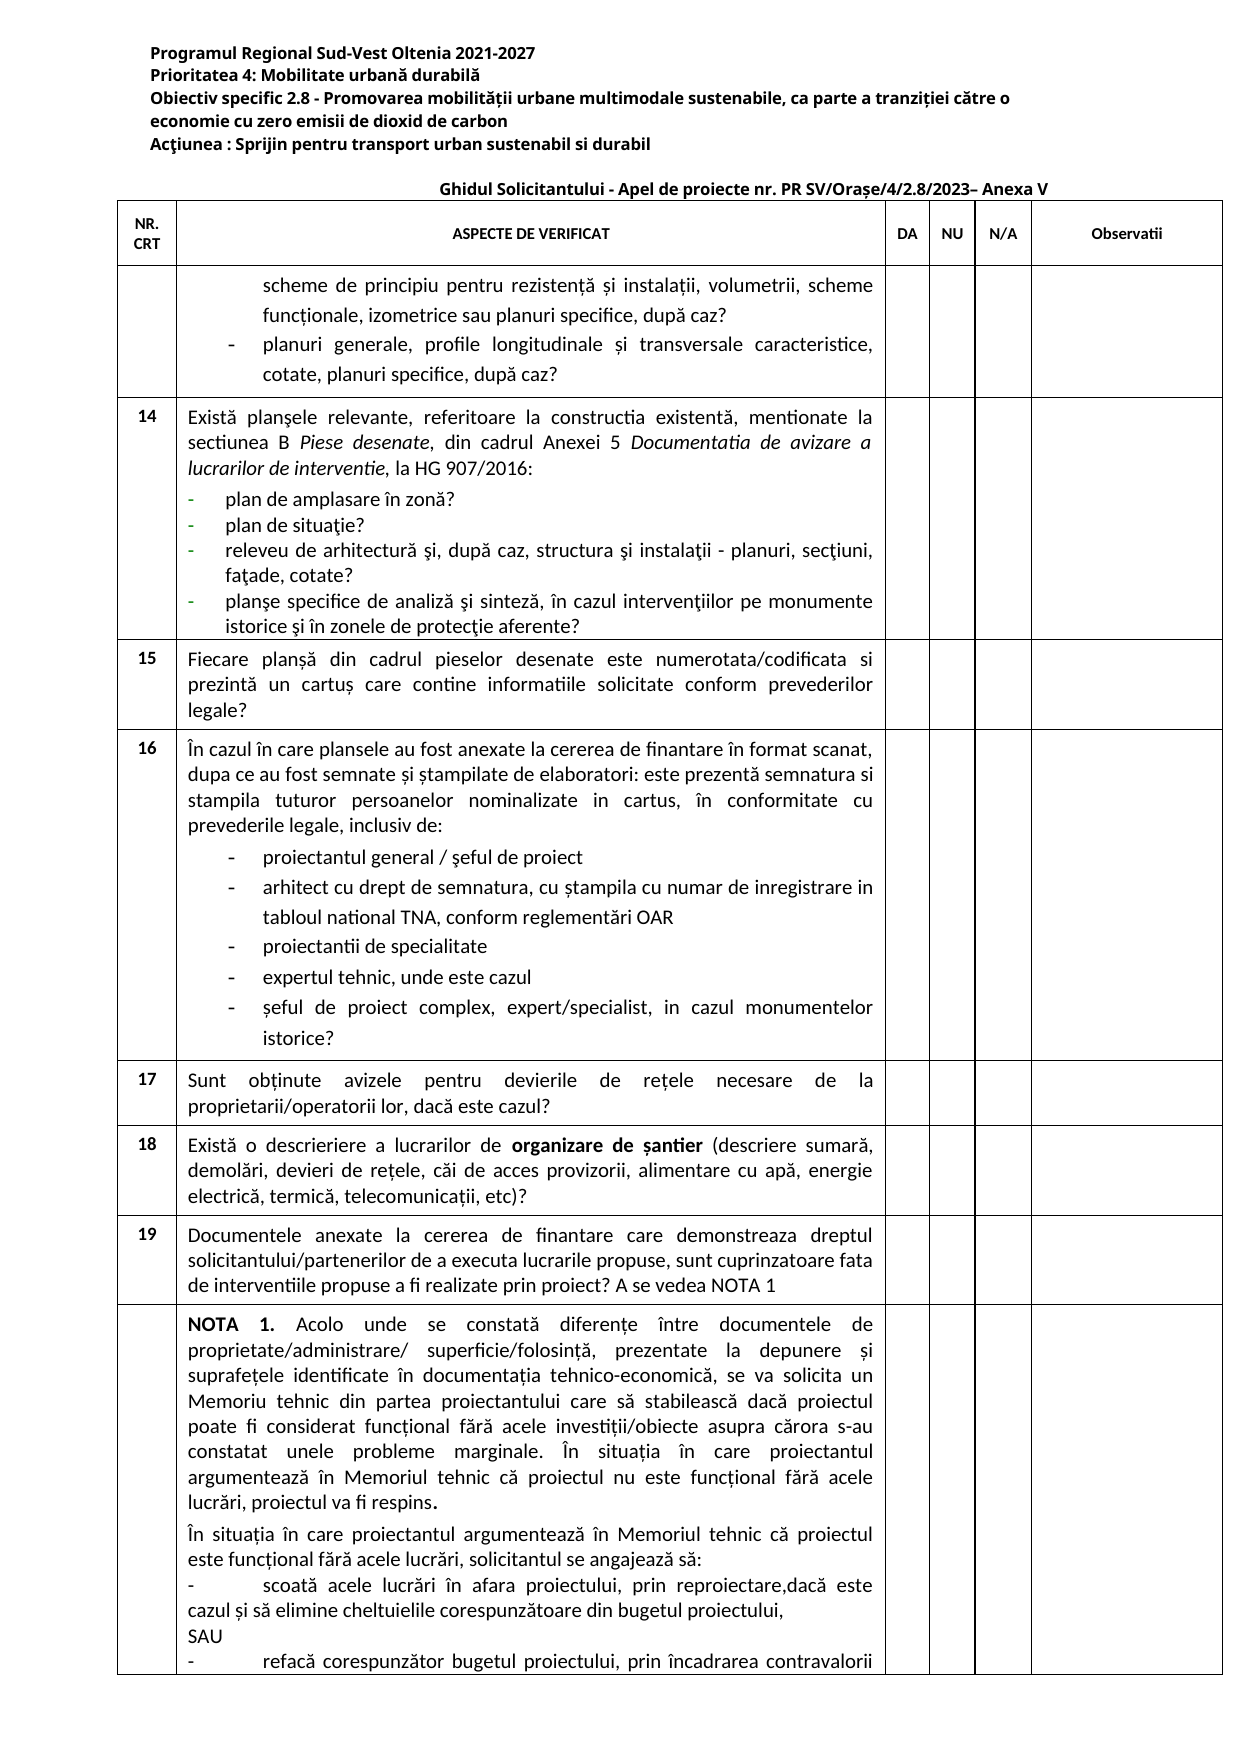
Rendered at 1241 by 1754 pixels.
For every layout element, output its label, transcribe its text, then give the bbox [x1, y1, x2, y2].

table_cell [1032, 1305, 1222, 1674]
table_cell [177, 266, 885, 397]
table_header NU [930, 201, 974, 265]
table_cell [976, 398, 1031, 639]
table_cell 17 [118, 1061, 176, 1125]
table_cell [177, 1305, 885, 1674]
table_header N/A [976, 201, 1031, 265]
table_cell [976, 640, 1031, 729]
table_cell [886, 1126, 929, 1214]
table_cell [1032, 1061, 1222, 1125]
table_cell [886, 730, 929, 1060]
table_cell 14 [118, 398, 176, 639]
table_cell [1032, 730, 1222, 1060]
table_cell [930, 1061, 974, 1125]
table_cell [886, 1061, 929, 1125]
table_cell [118, 1305, 176, 1674]
table_cell [886, 266, 929, 397]
table_cell [1032, 1216, 1222, 1304]
table_cell În cazul în care plansele au fost anexate la cererea de finantare în format scanat, dupa ce au fost semnate și ștampilate de elaboratori: este prezentă semnatura si stampila tuturor persoanelor nominalizate in cartus, în conformitate cu prevederile legale, inclusiv de: proiectantul general / şeful de proiect arhitect cu drept de semnatura, cu ștampila cu numar de inregistrare in tabloul national TNA, conform reglementări OAR proiectantii de specialitate expertul tehnic, unde este cazul șeful de proiect complex, expert/specialist, in cazul monumentelor istorice? [177, 730, 885, 1060]
table_cell 15 [118, 640, 176, 729]
table_cell [976, 730, 1031, 1060]
table_cell [1032, 266, 1222, 397]
table_cell [930, 1305, 974, 1674]
table_cell Documentele anexate la cererea de finantare care demonstreaza dreptul solicitantului/partenerilor de a executa lucrarile propuse, sunt cuprinzatoare fata de interventiile propuse a fi realizate prin proiect? A se vedea NOTA 1 [177, 1216, 885, 1304]
table_cell [930, 640, 974, 729]
table_cell [976, 1216, 1031, 1304]
table_cell [976, 1126, 1031, 1214]
table_header ASPECTE DE VERIFICAT [177, 201, 885, 265]
table_cell [930, 1126, 974, 1214]
table_header Observatii [1032, 201, 1222, 265]
table_cell [886, 640, 929, 729]
table_cell 13 [118, 266, 176, 397]
table_cell [886, 1216, 929, 1304]
table_cell Sunt obținute avizele pentru devierile de rețele necesare de la proprietarii/operatorii lor, dacă este cazul? [177, 1061, 885, 1125]
table_cell [930, 266, 974, 397]
table_cell [976, 1305, 1031, 1674]
table_cell [976, 1061, 1031, 1125]
table_cell [886, 398, 929, 639]
table_cell [1032, 640, 1222, 729]
table_cell [930, 1216, 974, 1304]
table_cell 18 [118, 1126, 176, 1214]
table_cell [930, 398, 974, 639]
table_cell [1032, 1126, 1222, 1214]
table_cell Fiecare planşă din cadrul pieselor desenate este numerotata/codificata si prezintă un cartuş care contine informatiile solicitate conform prevederilor legale? [177, 640, 885, 729]
table_cell [886, 1305, 929, 1674]
table_cell [930, 730, 974, 1060]
table_cell 16 [118, 730, 176, 1060]
table_cell 19 [118, 1216, 176, 1304]
table_cell Există planşele relevante, referitoare la constructia existentă, mentionate la sectiunea B Piese desenate, din cadrul Anexei 5 Documentatia de avizare a lucrarilor de interventie, la HG 907/2016: plan de amplasare în zonă? plan de situaţie? releveu de arhitectură şi, după caz, structura şi instalaţii - planuri, secţiuni, faţade, cotate? planşe specifice de analiză şi sinteză, în cazul intervenţiilor pe monumente istorice şi în zonele de protecţie aferente? [177, 398, 885, 639]
table_cell [976, 266, 1031, 397]
table_cell [1032, 398, 1222, 639]
table_cell Există o descrieriere a lucrarilor de organizare de şantier (descriere sumară, demolări, devieri de rețele, căi de acces provizorii, alimentare cu apă, energie electrică, termică, telecomunicații, etc)? [177, 1126, 885, 1214]
table_header DA [886, 201, 929, 265]
table_header NR. CRT [118, 201, 176, 265]
